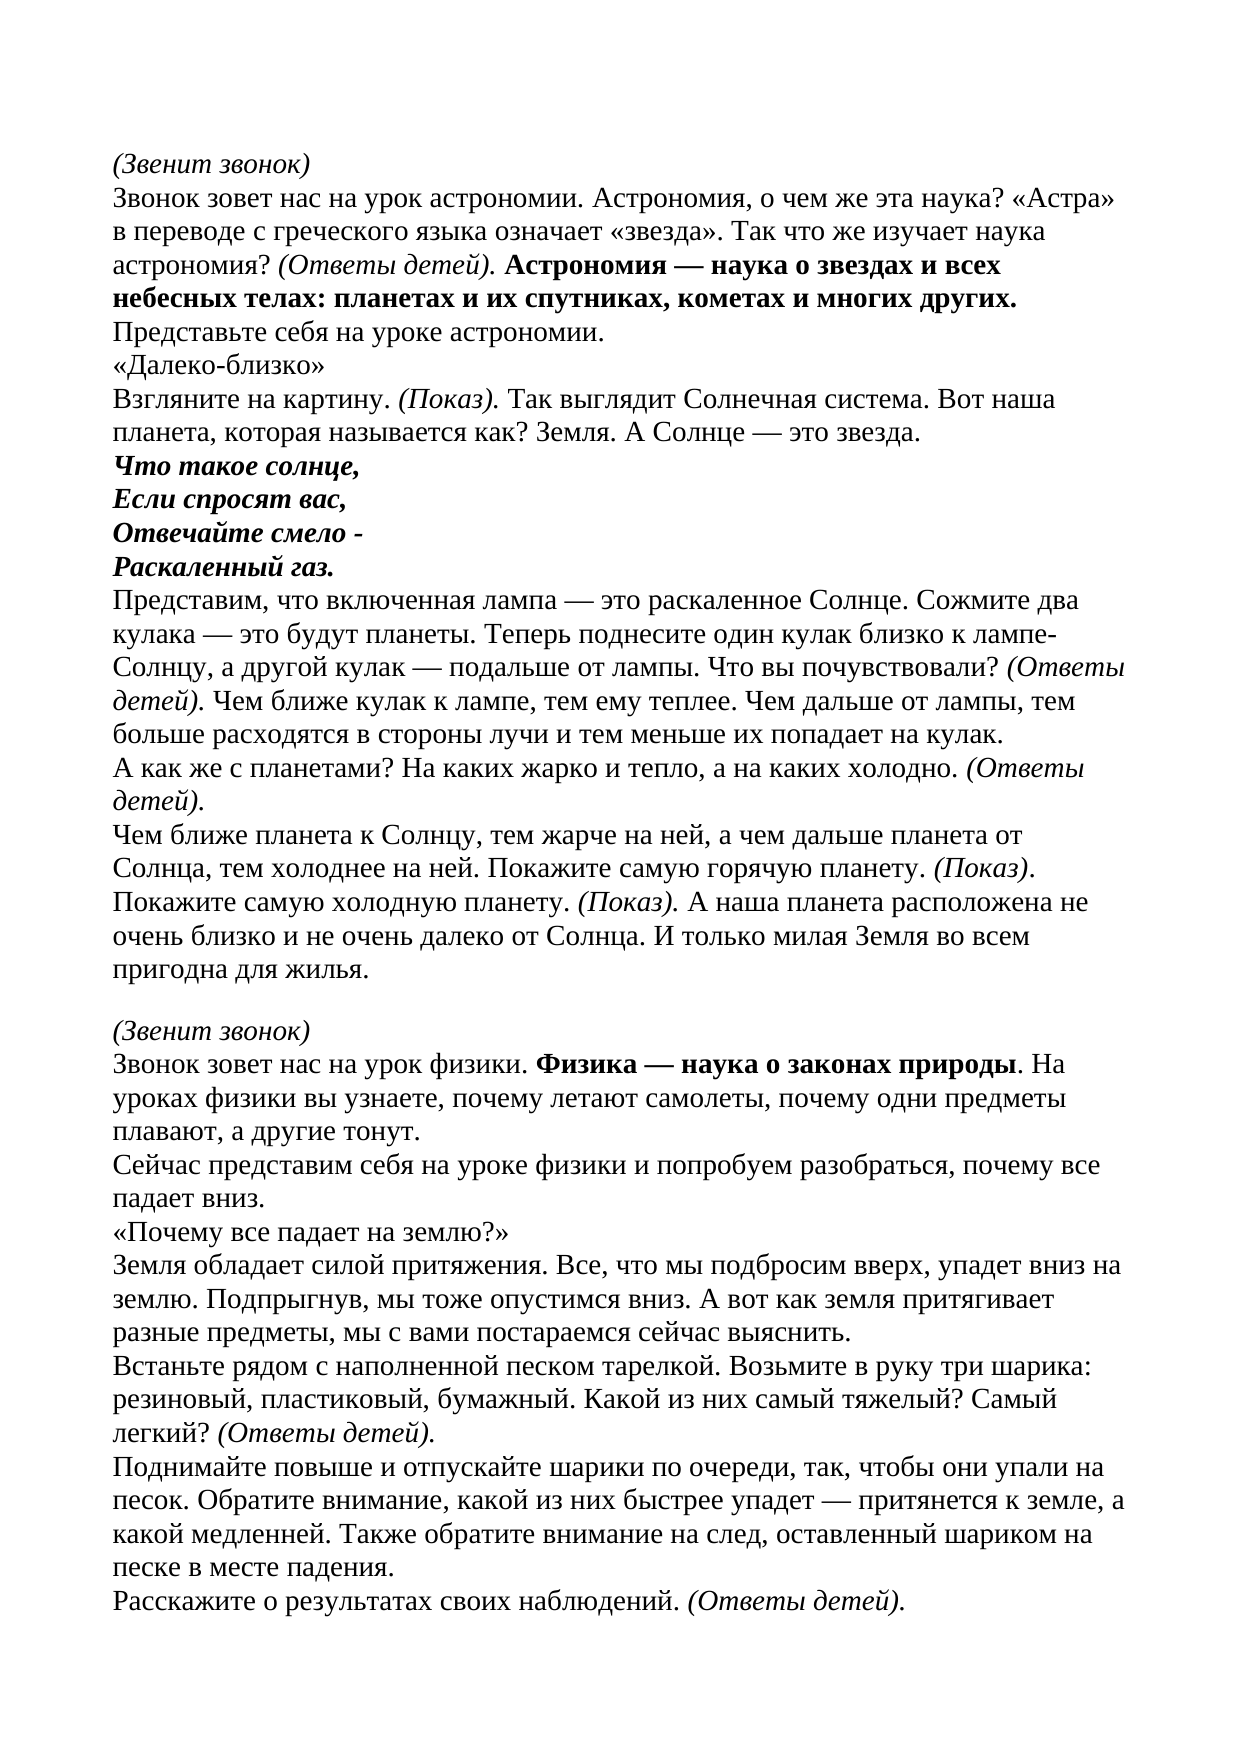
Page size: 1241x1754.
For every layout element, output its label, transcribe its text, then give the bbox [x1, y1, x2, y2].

text Сейчас представим себя на уроке физики и попробуем разобраться, почему все падает вниз. [112, 1147, 1128, 1214]
text Земля обладает силой притяжения. Все, что мы подбросим вверх, упадет вниз на землю. Подпрыгнув, мы тоже опустимся вниз. А вот как земля притягивает разные предметы, мы с вами постараемся сейчас выяснить. [112, 1247, 1128, 1348]
text (Звенит звонок) [112, 146, 1128, 180]
text А как же с планетами? На каких жарко и тепло, а на каких холодно. (Ответы детей). [112, 750, 1128, 817]
text Представьте себя на уроке астрономии. [112, 314, 1128, 347]
text Звонок зовет нас на урок астрономии. Астрономия, о чем же эта наука? «Астра» в переводе с греческого языка означает «звезда». Так что же изучает наука астрономия? (Ответы детей). Астрономия — наука о звездах и всех небесных телах: планетах и их спутниках, кометах и многих других. [112, 180, 1128, 314]
text Звонок зовет нас на урок физики. Физика — наука о законах природы. На уроках физики вы узнаете, почему летают самолеты, почему одни предметы плавают, а другие тонут. [112, 1046, 1128, 1147]
text Представим, что включенная лампа — это раскаленное Солнце. Сожмите два кулака — это будут планеты. Теперь поднесите один кулак близко к лампе-Солнцу, а другой кулак — подальше от лампы. Что вы почувствовали? (Ответы детей). Чем ближе кулак к лампе, тем ему теплее. Чем дальше от лампы, тем больше расходятся в стороны лучи и тем меньше их попадает на кулак. [112, 582, 1128, 750]
text «Почему все падает на землю?» [112, 1214, 1128, 1247]
text Отвечайте смело - [112, 515, 1128, 549]
text Чем ближе планета к Солнцу, тем жарче на ней, а чем дальше планета от Солнца, тем холоднее на ней. Покажите самую горячую планету. (Показ). Покажите самую холодную планету. (Показ). А наша планета расположена не очень близко и не очень далеко от Солнца. И только милая Земля во всем пригодна для жилья. [112, 817, 1128, 985]
text Раскаленный газ. [112, 549, 1128, 582]
text (Звенит звонок) [112, 1013, 1128, 1046]
text Поднимайте повыше и отпускайте шарики по очереди, так, чтобы они упали на песок. Обратите внимание, какой из них быстрее упадет — притянется к земле, а какой медленней. Также обратите внимание на след, оставленный шариком на песке в месте падения. [112, 1449, 1128, 1583]
text Что такое солнце, [112, 448, 1128, 482]
text «Далеко-близко» [112, 347, 1128, 381]
text Расскажите о результатах своих наблюдений. (Ответы детей). [112, 1583, 1128, 1616]
text Встаньте рядом с наполненной песком тарелкой. Возьмите в руку три шарика: резиновый, пластиковый, бумажный. Какой из них самый тяжелый? Самый легкий? (Ответы детей). [112, 1348, 1128, 1449]
text Взгляните на картину. (Показ). Так выглядит Солнечная система. Вот наша планета, которая называется как? Земля. А Солнце — это звезда. [112, 381, 1128, 448]
text Если спросят вас, [112, 482, 1128, 515]
